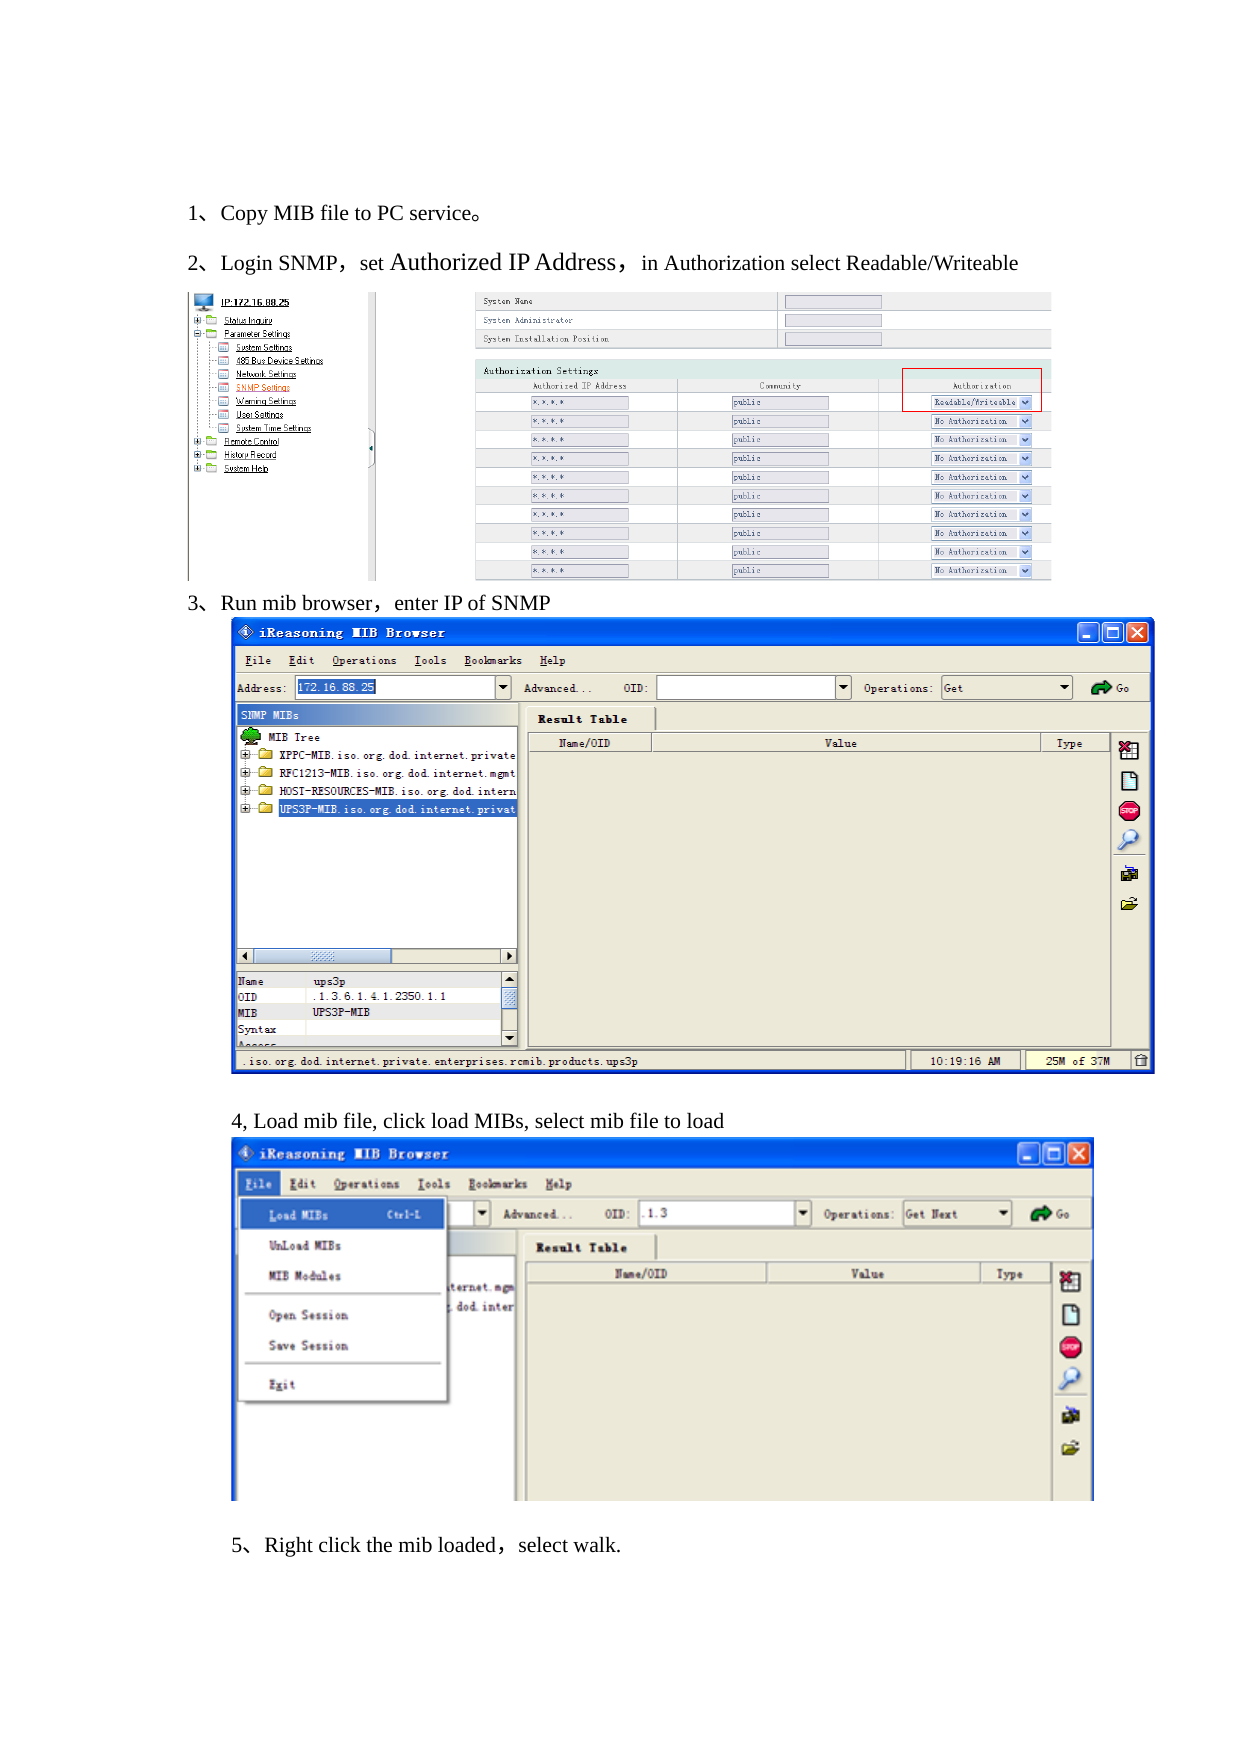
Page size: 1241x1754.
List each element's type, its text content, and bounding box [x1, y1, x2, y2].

picture [231, 617, 1155, 1074]
picture [187, 292, 1052, 581]
list Login SNMP，set Authorized IP Address，in Authorization select Readable/Writeable [187, 227, 1053, 292]
list Copy MIB file to PC service。 [187, 194, 1053, 227]
list Run mib browser，enter IP of SNMP [187, 584, 1053, 617]
text 4, Load mib file, click load MIBs, select mib file to load [231, 1104, 1053, 1137]
text 5、Right click the mib loaded，select walk. [231, 1527, 1053, 1559]
picture [231, 1137, 1094, 1501]
